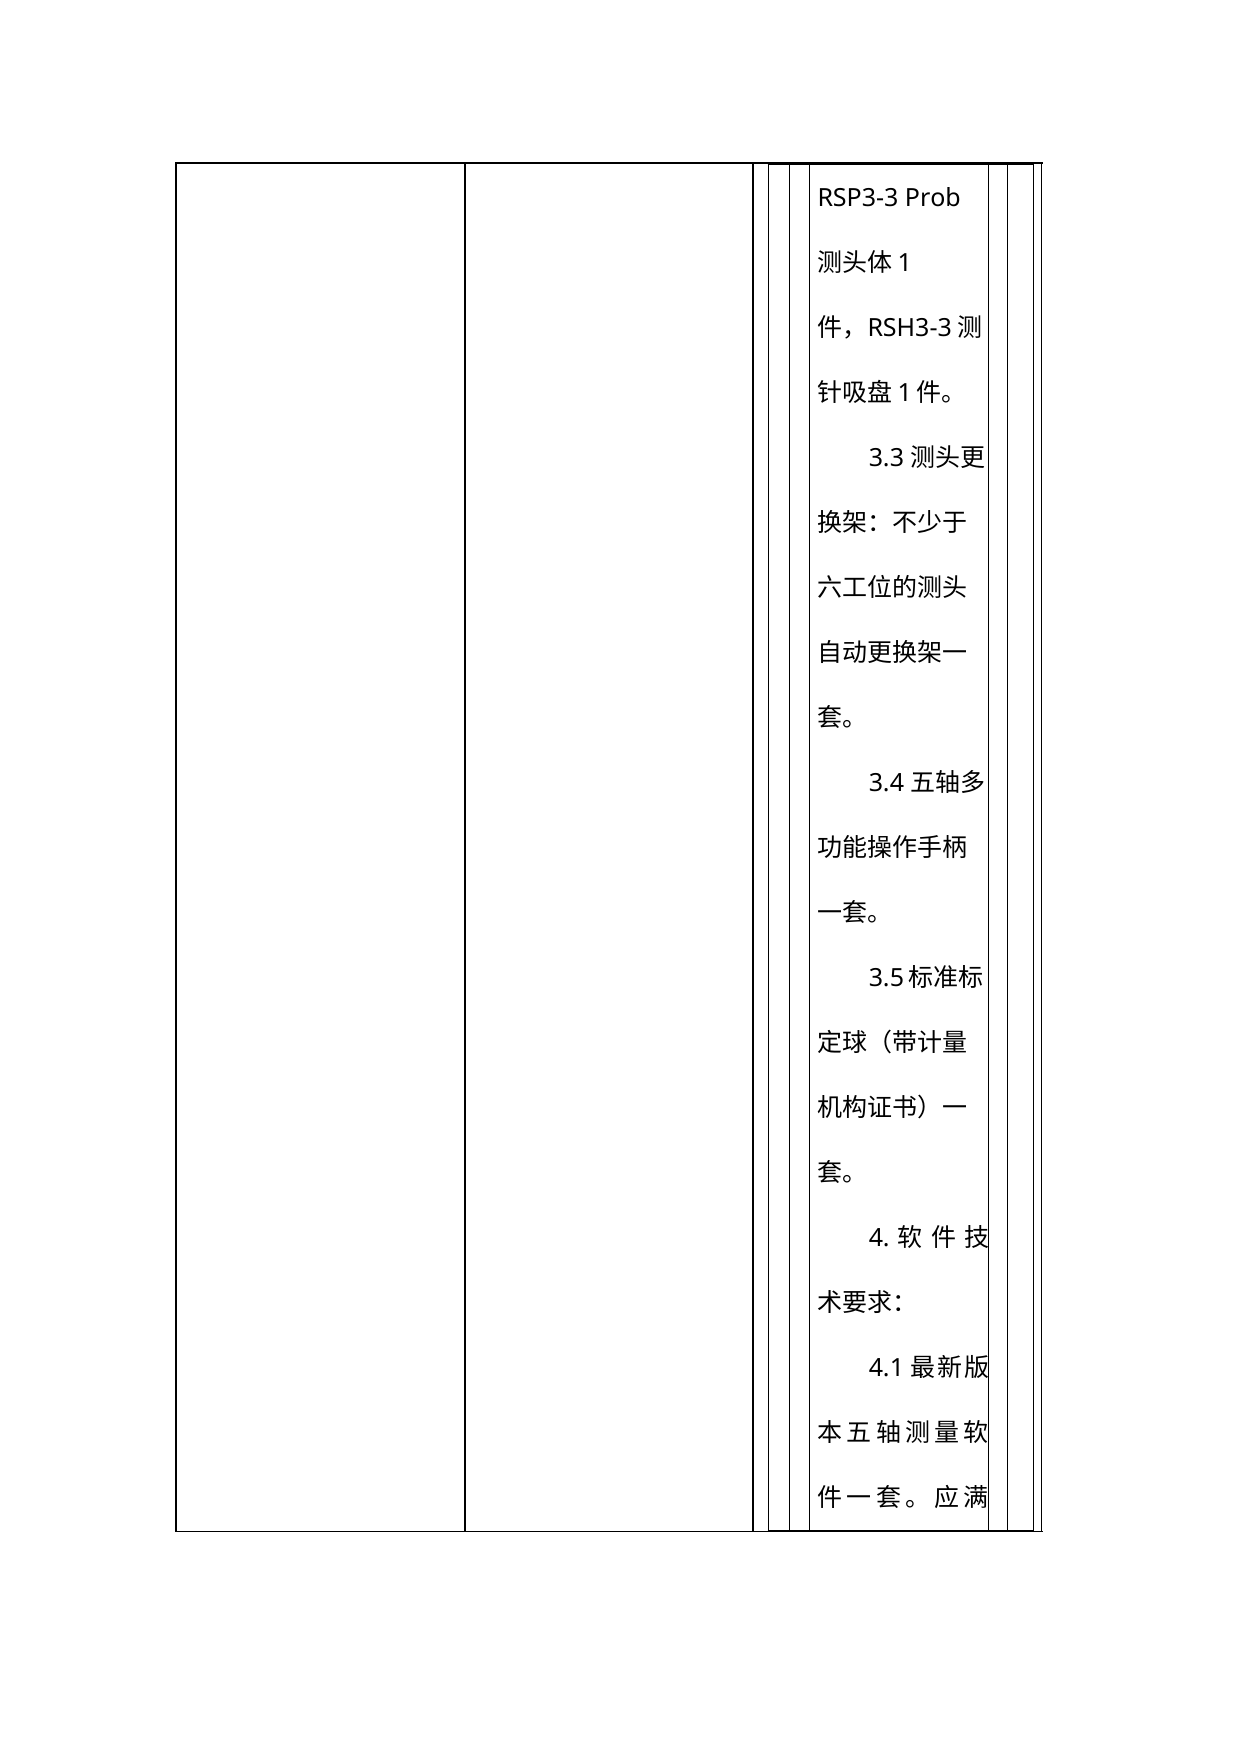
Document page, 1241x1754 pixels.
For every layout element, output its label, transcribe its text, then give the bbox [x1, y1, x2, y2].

table_cell [754, 164, 768, 1531]
table_cell 1 [177, 164, 464, 1531]
table_cell [466, 164, 752, 1531]
table_cell [1034, 164, 1041, 1531]
